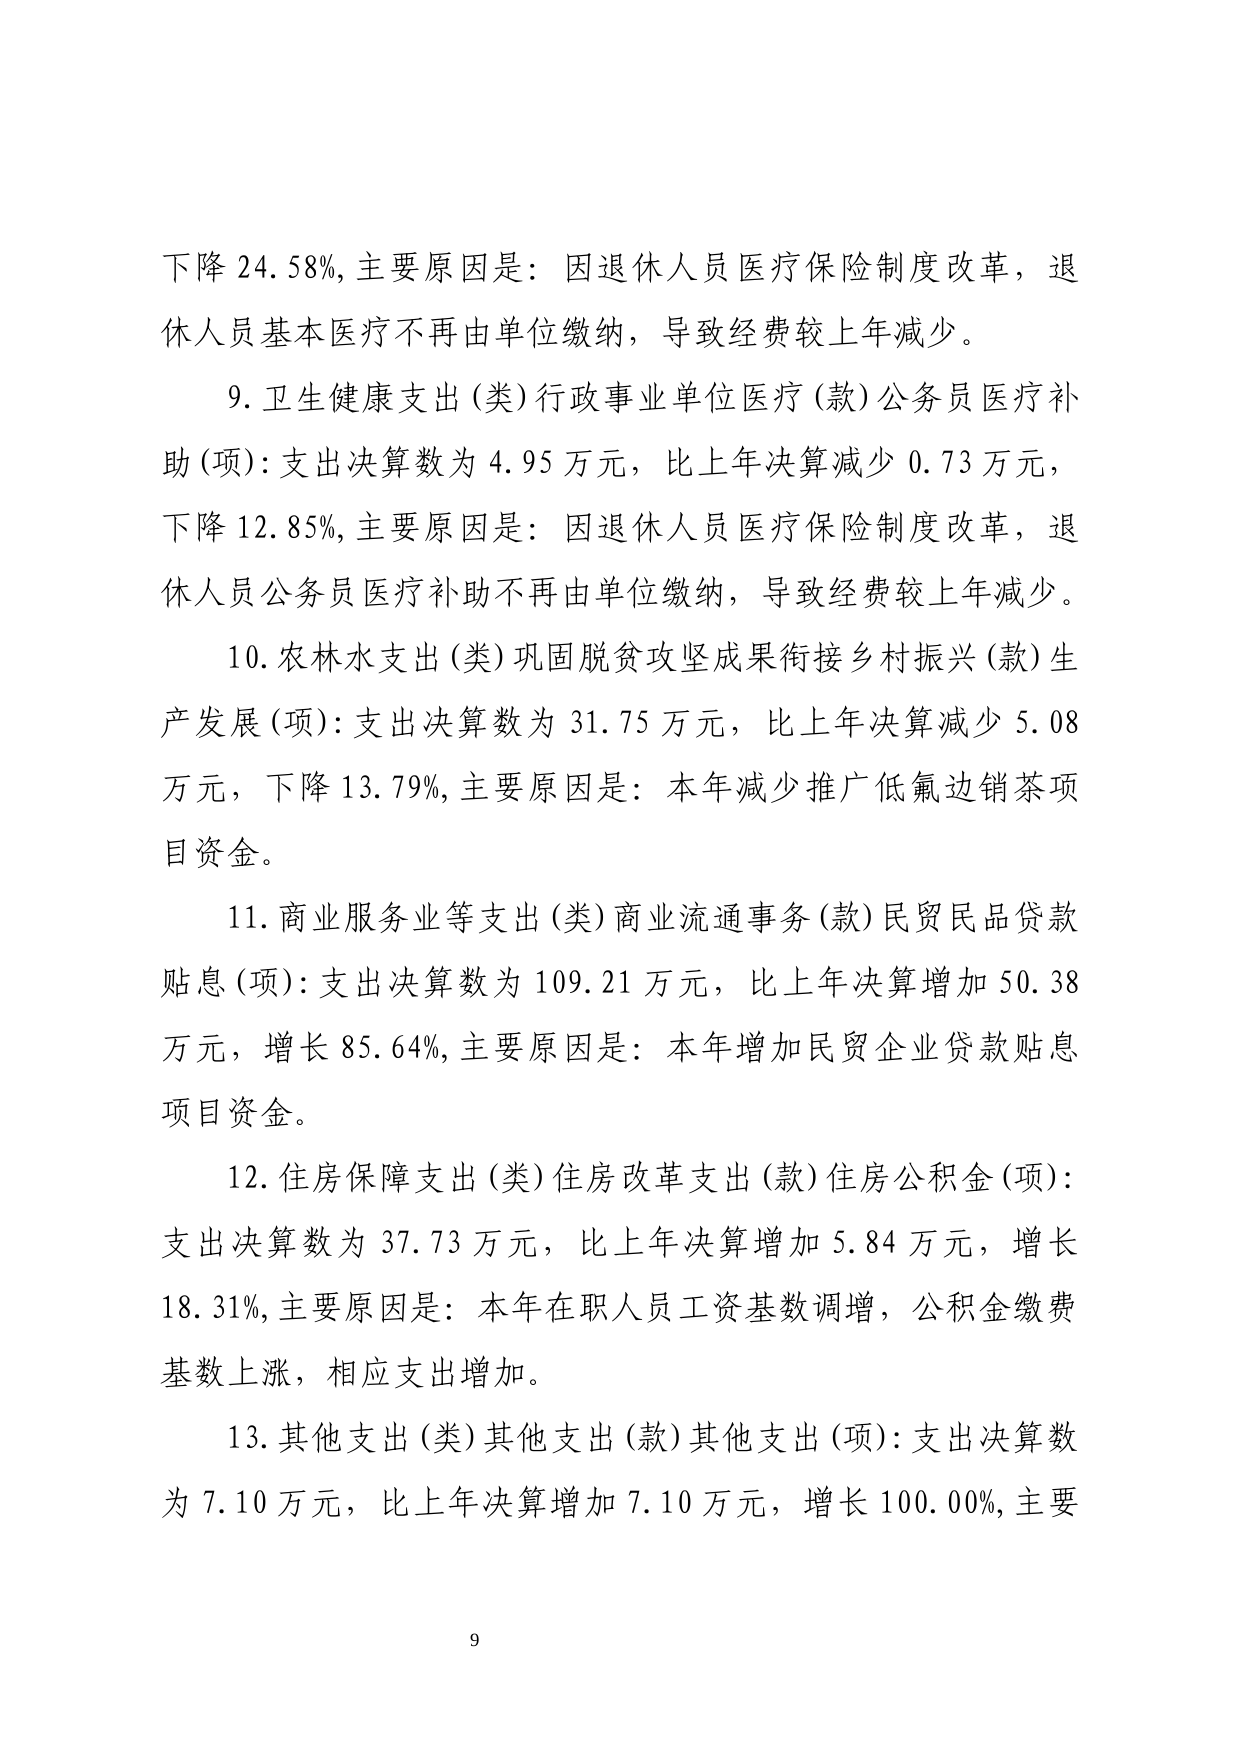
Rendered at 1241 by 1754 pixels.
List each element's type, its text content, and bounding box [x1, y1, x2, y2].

text 9.卫生健康支出(类)行政事业单位医疗(款)公务员医疗补助(项):支出决算数为4.95万元，比上年决算减少0.73万元，下降12.85%,主要原因是：因退休人员医疗保险制度改革，退休人员公务员医疗补助不再由单位缴纳，导致经费较上年减少。 [159, 363, 1081, 623]
text 11.商业服务业等支出(类)商业流通事务(款)民贸民品贷款贴息(项):支出决算数为109.21万元，比上年决算增加50.38万元，增长85.64%,主要原因是：本年增加民贸企业贷款贴息项目资金。 [159, 883, 1081, 1143]
text 12.住房保障支出(类)住房改革支出(款)住房公积金(项):支出决算数为37.73万元，比上年决算增加5.84万元，增长18.31%,主要原因是：本年在职人员工资基数调增，公积金缴费基数上涨，相应支出增加。 [159, 1143, 1081, 1403]
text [159, 233, 1081, 363]
text 10.农林水支出(类)巩固脱贫攻坚成果衔接乡村振兴(款)生产发展(项):支出决算数为31.75万元，比上年决算减少5.08万元，下降13.79%,主要原因是：本年减少推广低氟边销茶项目资金。 [159, 623, 1081, 883]
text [159, 1403, 1081, 1533]
